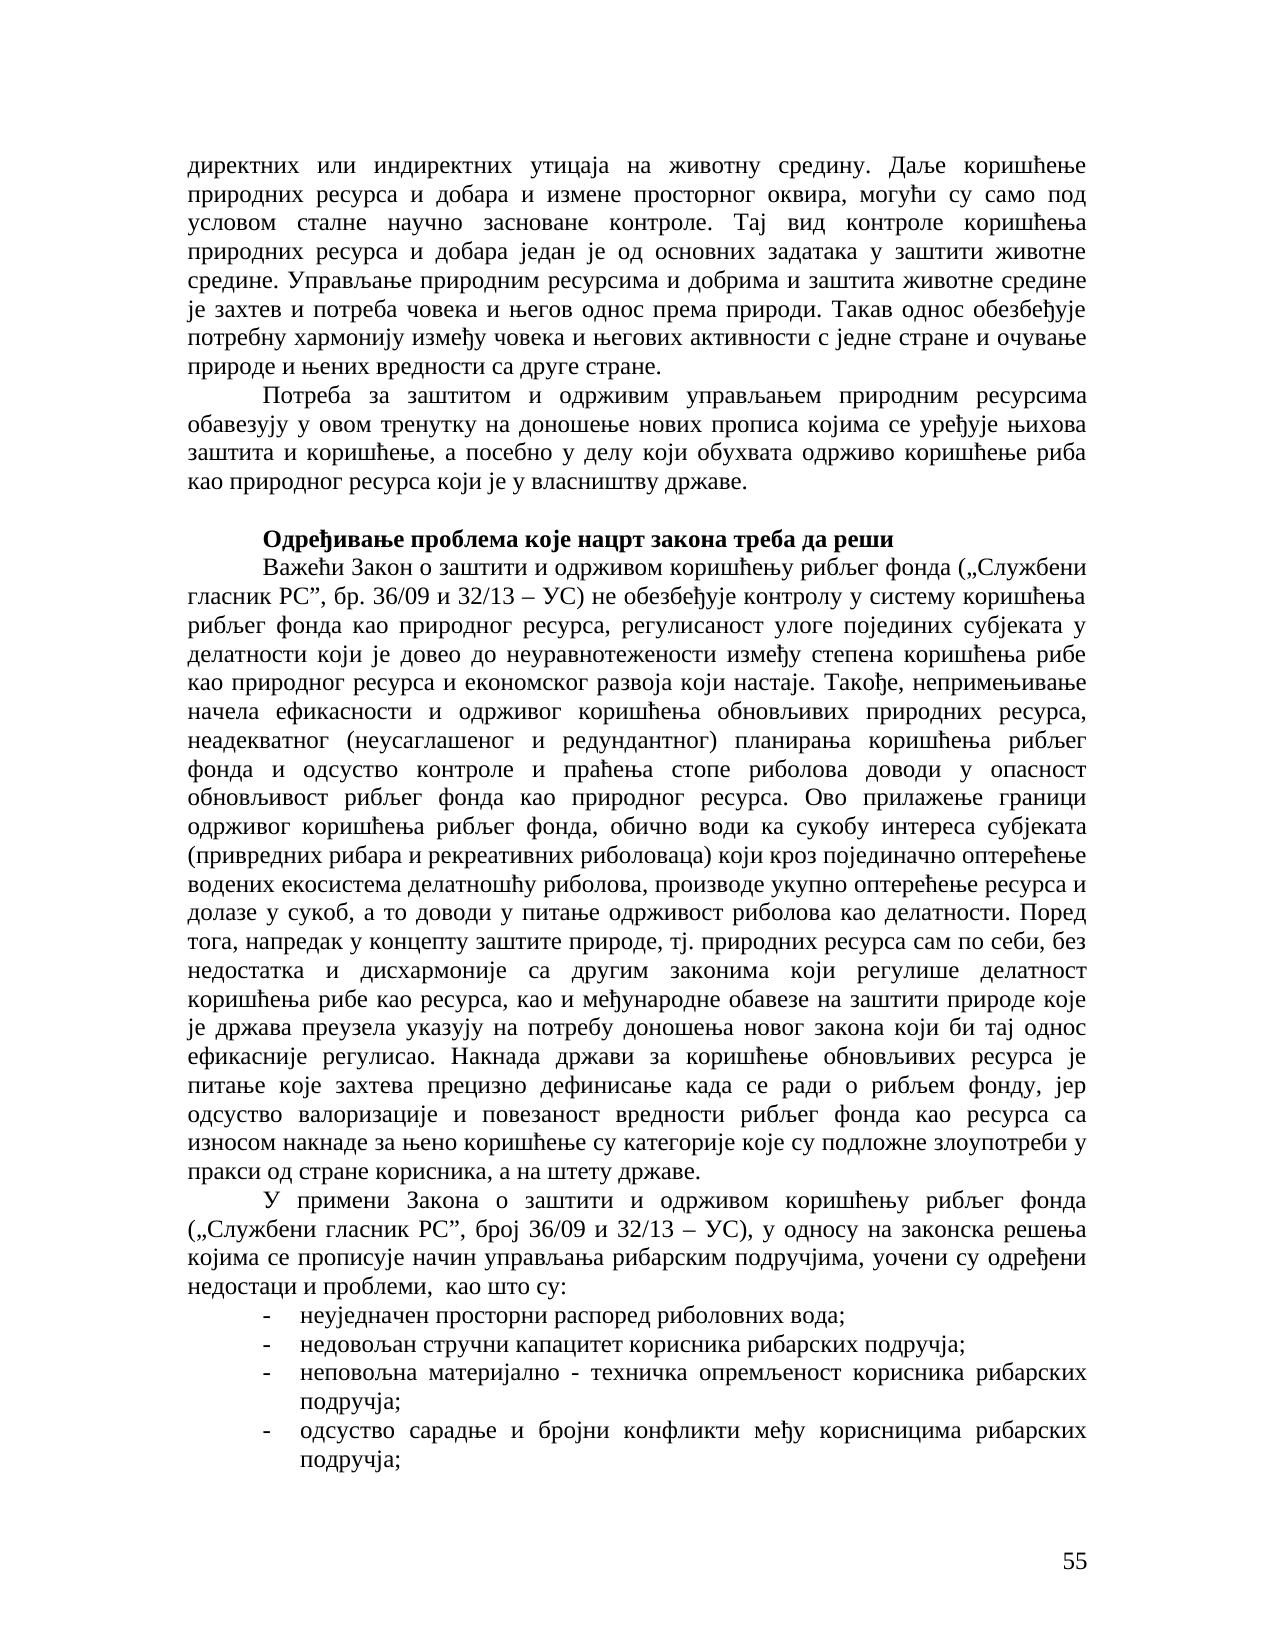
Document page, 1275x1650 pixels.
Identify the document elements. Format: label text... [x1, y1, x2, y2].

list одсуство сарадње и бројни конфликти међу корисницима рибарских подручја; [262, 1415, 1087, 1472]
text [187, 150, 1087, 380]
list недовољан стручни капацитет корисника рибарских подручја; [262, 1329, 1087, 1357]
text Важећи Закон о заштити и одрживом коришћењу рибљег фонда („Службени гласник РС”, бр. 36/09 и 32/13 – УС) не обезбеђује контролу у систему коришћења рибљег фонда као природног ресурса, регулисаност улоге појединих субјеката у делатности који је довео до неуравнотежености између степена коришћења рибе као природног ресурса и економског развоја који настаје. Такође, непримењивање начела ефикасности и одрживог коришћења обновљивих природних ресурса, неадекватног (неусаглашеног и редундантног) планирања коришћења рибљег фонда и одсуство контроле и праћења стопе риболова доводи у опасност обновљивост рибљег фонда као природног ресурса. Ово прилажење граници одрживог коришћења рибљег фонда, обично води ка сукобу интереса субјеката (привредних рибара и рекреативних риболоваца) који кроз појединачно оптерећење водених екосистема делатношћу риболова, производе укупно оптерећење ресурса и долазе у сукоб, a то доводи у питање одрживост риболова као делатности. Поред тога, напредак у концепту заштите природе, тј. природних ресурса сам по себи, без недостатка и дисхармоније са другим законима који регулише делатност коришћења рибе као ресурса, као и међународне обавезе на заштити природе које је држава преузела указују на потребу доношења новог закона који би тај однос ефикасније регулисао. Накнада држави за коришћење обновљивих ресурса је питање које захтева прецизно дефинисање када се ради о рибљем фонду, јер одсуство валоризације и повезаност вредности рибљег фонда као ресурса са износом накнаде за њено коришћење су категорије које су подложне злоупотреби у пракси од стране корисника, а на штету државе. [187, 552, 1087, 1185]
text Потреба за заштитом и одрживим управљањем природним ресурсима обавезују у овом тренутку на доношење нових прописа којима се уређује њихова заштита и коришћење, а посебно у делу који обухвата одрживо коришћење риба као природног ресурса који је у власништву државе. [187, 380, 1087, 495]
text У примени Закона о заштити и одрживом коришћењу рибљег фонда („Службени гласник РС”, број 36/09 и 32/13 – УС), у односу на законска решења којима се прописује начин управљања рибарским подручјима, уочени су одређени недостаци и проблеми, као што су: [187, 1185, 1087, 1300]
list неуједначен просторни распоред риболовних вода; [262, 1300, 1087, 1329]
list неповољна материјално - техничка опремљеност корисника рибарских подручја; [262, 1357, 1087, 1415]
text Одређивање проблема које нацрт закона треба да реши [187, 524, 1087, 552]
